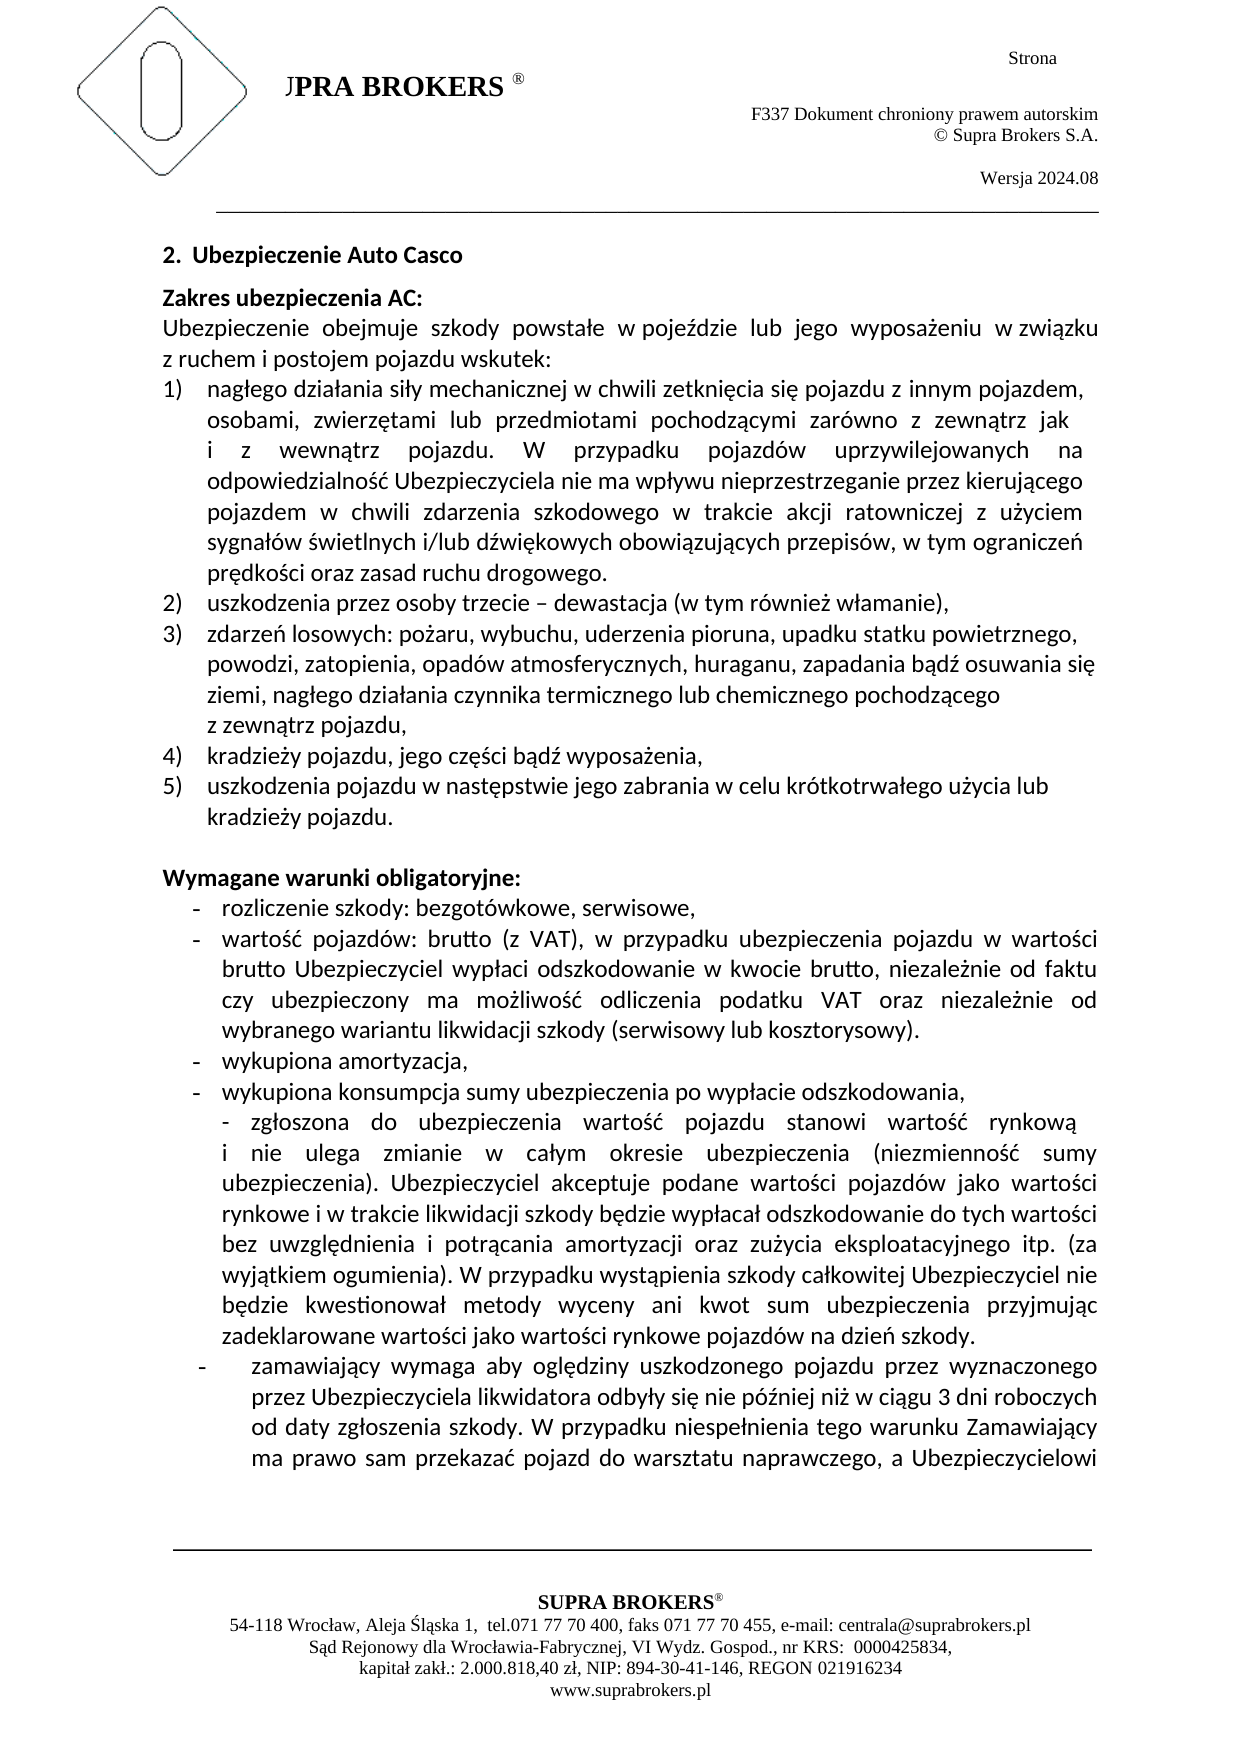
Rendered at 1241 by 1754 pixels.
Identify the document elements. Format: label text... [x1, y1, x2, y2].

list wykupiona amortyzacja, [192, 1045, 1099, 1076]
list Ubezpieczenie Auto Casco [162, 239, 1098, 269]
picture [60, 0, 286, 204]
text Ubezpieczenie obejmuje szkody powstałe w pojeździe lub jego wyposażeniu w związku z ruchem i postojem pojazdu wskutek: [162, 313, 1099, 374]
list wartość pojazdów: brutto (z VAT), w przypadku ubezpieczenia pojazdu w wartości brutto Ubezpieczyciel wypłaci odszkodowanie w kwocie brutto, niezależnie od faktu czy ubezpieczony ma możliwość odliczenia podatku VAT oraz niezależnie od wybranego wariantu likwidacji szkody (serwisowy lub kosztorysowy). [192, 923, 1099, 1045]
list zdarzeń losowych: pożaru, wybuchu, uderzenia pioruna, upadku statku powietrznego, powodzi, zatopienia, opadów atmosferycznych, huraganu, zapadania bądź osuwania się ziemi, nagłego działania czynnika termicznego lub chemicznego pochodzącego z zewnątrz pojazdu, [162, 618, 1098, 740]
list uszkodzenia przez osoby trzecie – dewastacja (w tym również włamanie), [162, 587, 1098, 618]
text Wymagane warunki obligatoryjne: [162, 862, 1099, 892]
list wykupiona konsumpcja sumy ubezpieczenia po wypłacie odszkodowania, [192, 1076, 1099, 1106]
text - zgłoszona do ubezpieczenia wartość pojazdu stanowi wartość rynkową i nie ulega zmianie w całym okresie ubezpieczenia (niezmienność sumy ubezpieczenia). Ubezpieczyciel akceptuje podane wartości pojazdów jako wartości rynkowe i w trakcie likwidacji szkody będzie wypłacał odszkodowanie do tych wartości bez uwzględnienia i potrącania amortyzacji oraz zużycia eksploatacyjnego itp. (za wyjątkiem ogumienia). W przypadku wystąpienia szkody całkowitej Ubezpieczyciel nie będzie kwestionował metody wyceny ani kwot sum ubezpieczenia przyjmując zadeklarowane wartości jako wartości rynkowe pojazdów na dzień szkody. [222, 1106, 1099, 1350]
list kradzieży pojazdu, jego części bądź wyposażenia, [162, 740, 1098, 770]
list rozliczenie szkody: bezgotówkowe, serwisowe, [192, 892, 1099, 923]
list nagłego działania siły mechanicznej w chwili zetknięcia się pojazdu z innym pojazdem, osobami, zwierzętami lub przedmiotami pochodzącymi zarówno z zewnątrz jak i z wewnątrz pojazdu. W przypadku pojazdów uprzywilejowanych na odpowiedzialność Ubezpieczyciela nie ma wpływu nieprzestrzeganie przez kierującego pojazdem w chwili zdarzenia szkodowego w trakcie akcji ratowniczej z użyciem sygnałów świetlnych i/lub dźwiękowych obowiązujących przepisów, w tym ograniczeń prędkości oraz zasad ruchu drogowego. [162, 374, 1084, 587]
text Zakres ubezpieczenia AC: [162, 282, 1098, 313]
list uszkodzenia pojazdu w następstwie jego zabrania w celu krótkotrwałego użycia lub kradzieży pojazdu. [162, 770, 1098, 831]
